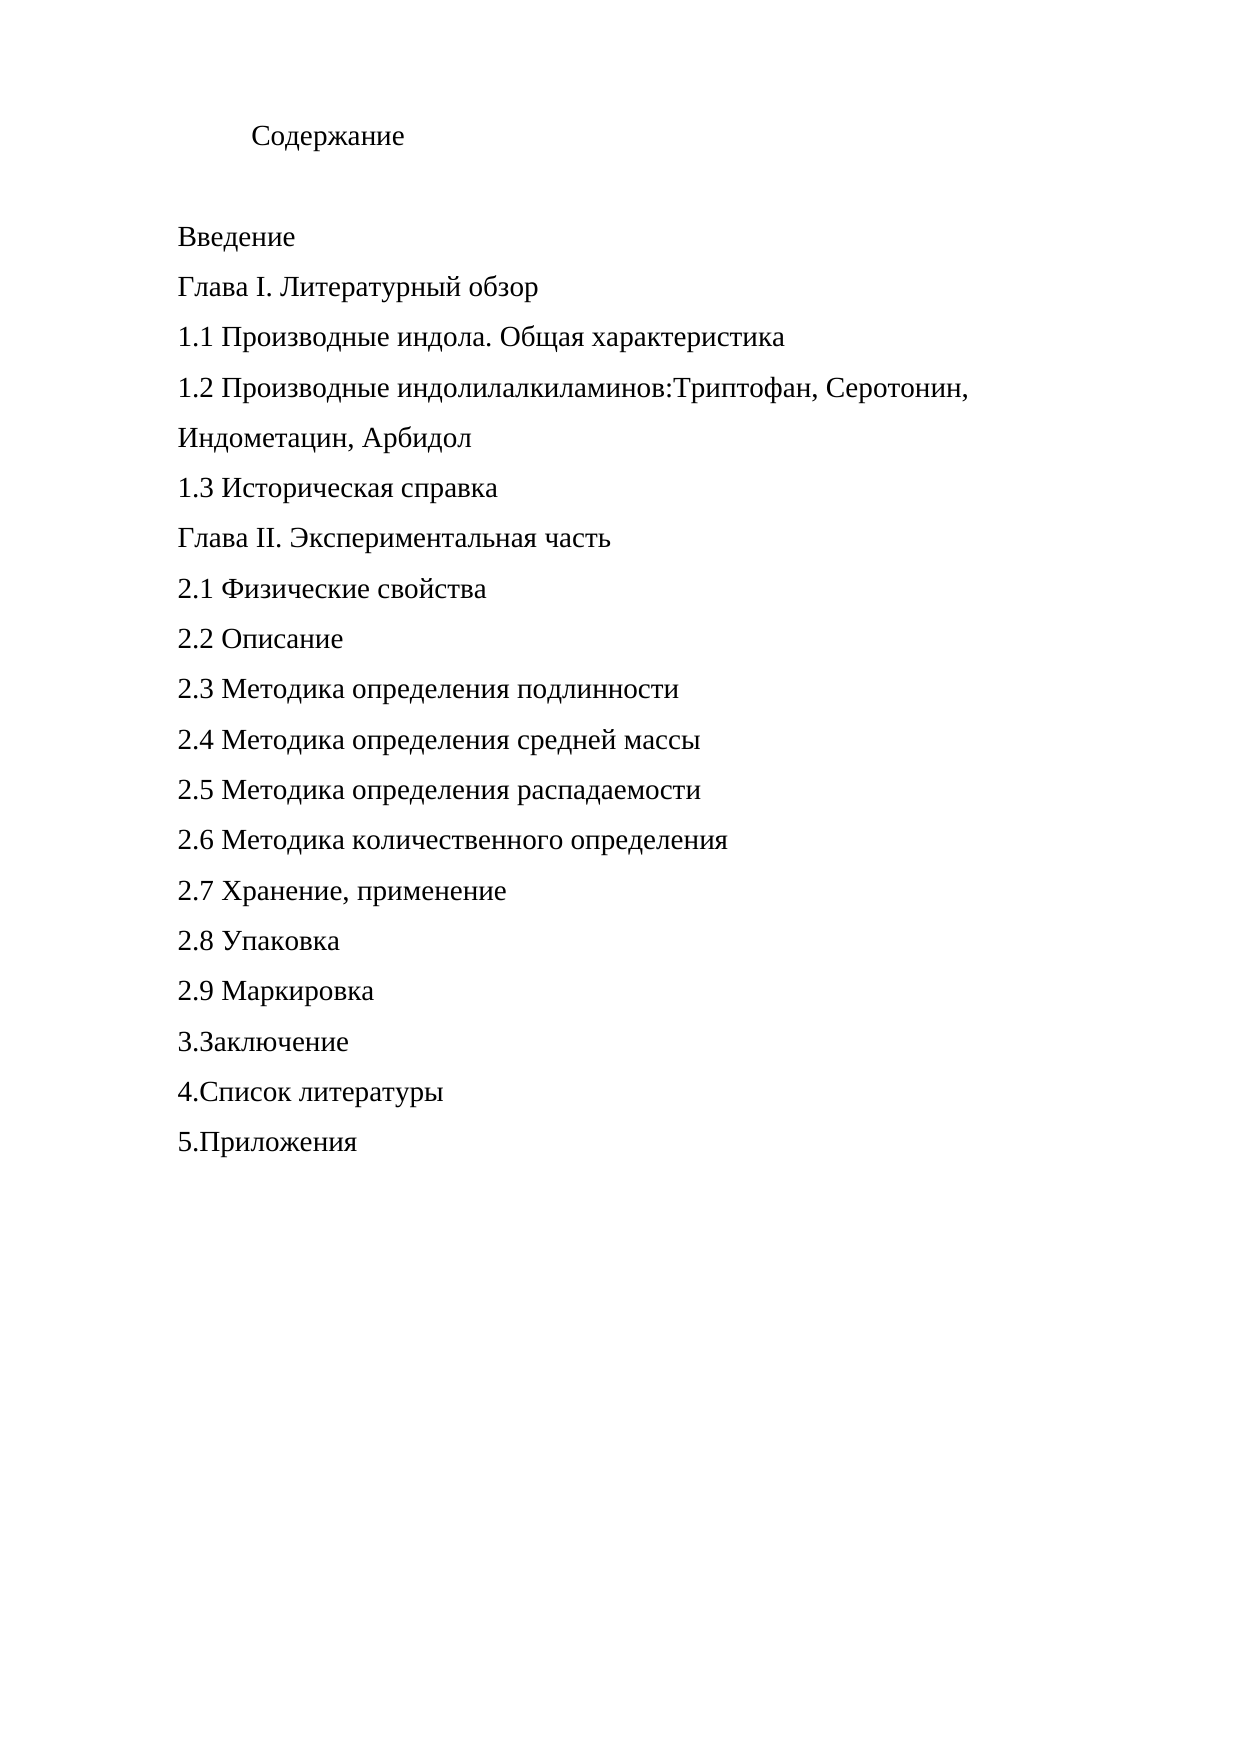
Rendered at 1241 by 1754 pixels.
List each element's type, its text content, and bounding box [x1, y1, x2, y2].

text Глава I. Литературный обзор [177, 269, 1152, 303]
text 2.8 Упаковка [177, 923, 1152, 957]
text Введение [177, 219, 1152, 252]
text Содержание [177, 118, 1152, 152]
text 1.1 Производные индола. Общая характеристика [177, 319, 1152, 353]
text 3.Заключение [177, 1024, 1152, 1057]
text 2.9 Маркировка [177, 973, 1152, 1007]
text 5.Приложения [177, 1124, 1152, 1158]
text 2.4 Методика определения средней массы [177, 722, 1152, 755]
text 2.6 Методика количественного определения [177, 822, 1152, 856]
text 1.2 Производные индолилалкиламинов:Триптофан, Серотонин, Индометацин, Арбидол [177, 370, 1152, 453]
text 2.7 Хранение, применение [177, 873, 1152, 906]
text 2.1 Физические свойства [177, 571, 1152, 604]
text 4.Список литературы [177, 1074, 1152, 1108]
text 2.2 Описание [177, 621, 1152, 655]
text Глава II. Экспериментальная часть [177, 521, 1152, 554]
text 2.3 Методика определения подлинности [177, 672, 1152, 705]
text 2.5 Методика определения распадаемости [177, 772, 1152, 806]
text 1.3 Историческая справка [177, 470, 1152, 504]
